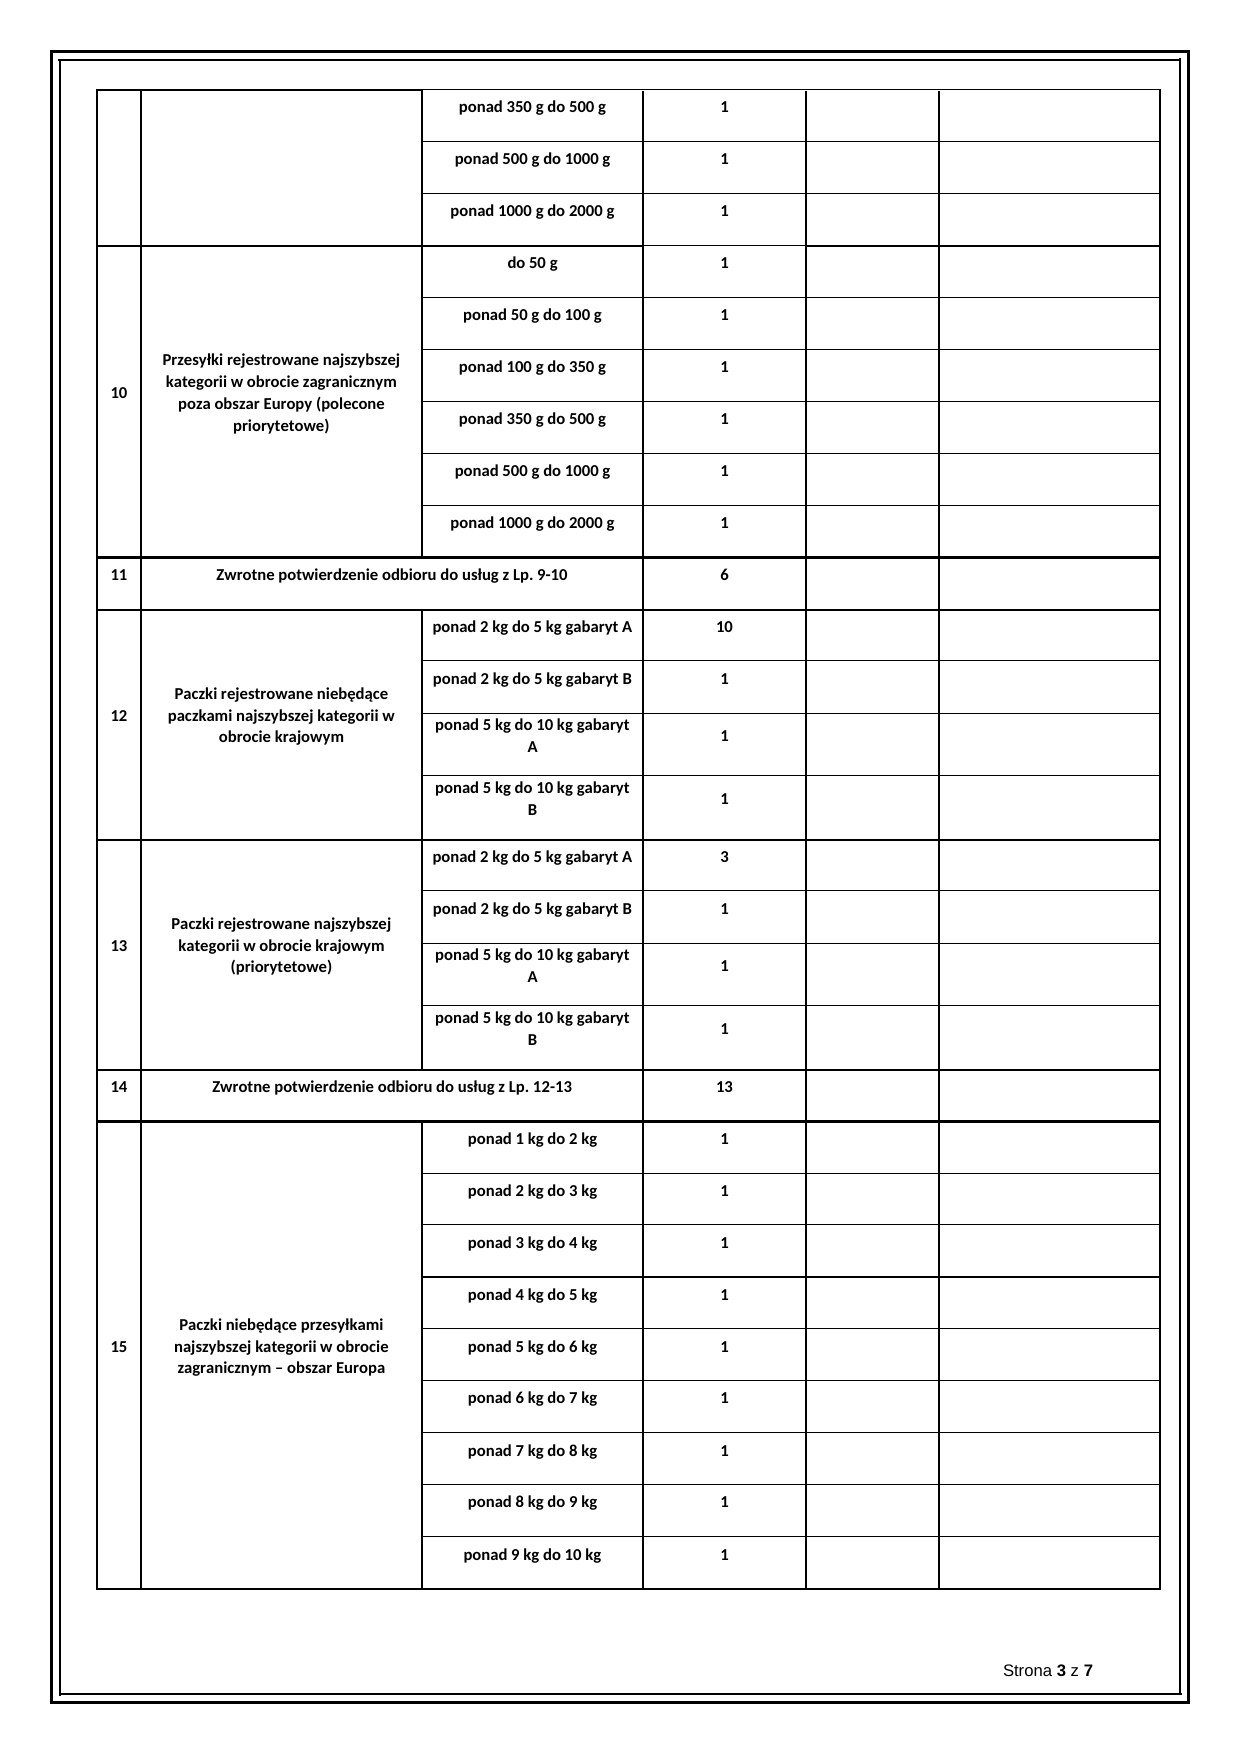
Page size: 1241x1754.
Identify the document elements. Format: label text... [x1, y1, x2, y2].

table_cell [940, 611, 1159, 660]
table_cell [807, 1278, 938, 1328]
table_cell [940, 1225, 1159, 1276]
table_cell 1 [644, 1433, 805, 1484]
table_cell [940, 90, 1159, 141]
table_cell [940, 1433, 1159, 1484]
table_cell [807, 661, 938, 712]
table_cell ponad 2 kg do 5 kg gabaryt A [423, 841, 642, 890]
table_cell 3 [644, 841, 805, 890]
table_cell ponad 500 g do 1000 g [423, 142, 642, 193]
table_cell 6 [644, 559, 805, 608]
table_cell [940, 402, 1159, 452]
table_cell [940, 1329, 1159, 1380]
table_cell 10 [98, 247, 140, 556]
table_cell ponad 3 kg do 4 kg [423, 1225, 642, 1276]
table_cell [940, 1174, 1159, 1224]
table_cell 1 [644, 402, 805, 452]
table_cell 1 [644, 1123, 805, 1172]
table_cell 1 [644, 454, 805, 504]
table_cell ponad 1 kg do 2 kg [423, 1123, 642, 1172]
table_cell ponad 9 kg do 10 kg [423, 1537, 642, 1588]
table_cell ponad 1000 g do 2000 g [423, 194, 642, 244]
table_cell 12 [98, 611, 140, 838]
table_cell [940, 194, 1159, 244]
table_cell 1 [644, 1225, 805, 1276]
table_cell [940, 661, 1159, 712]
table_cell 1 [644, 1485, 805, 1536]
table_cell [807, 142, 938, 193]
table_cell [940, 559, 1159, 608]
table_cell [807, 714, 938, 775]
table_cell ponad 500 g do 1000 g [423, 454, 642, 504]
table_cell 1 [644, 506, 805, 556]
table_cell 1 [644, 194, 805, 244]
table_cell 1 [644, 1278, 805, 1328]
table_cell [807, 454, 938, 504]
table_cell 13 [644, 1071, 805, 1120]
table_cell 1 [644, 661, 805, 712]
table_cell ponad 8 kg do 9 kg [423, 1485, 642, 1536]
table_cell 1 [644, 891, 805, 942]
table_cell ponad 2 kg do 5 kg gabaryt B [423, 891, 642, 942]
table_cell [807, 402, 938, 452]
table_cell ponad 5 kg do 10 kg gabaryt B [423, 1006, 642, 1068]
table_cell [940, 944, 1159, 1005]
table_cell 10 [644, 611, 805, 660]
table_cell Zwrotne potwierdzenie odbioru do usług z Lp. 9-10 [142, 559, 642, 608]
table_cell [940, 1485, 1159, 1536]
table_cell [940, 298, 1159, 348]
table_cell [940, 776, 1159, 838]
table_cell 1 [644, 142, 805, 193]
table_cell 1 [644, 90, 806, 141]
table_cell do 50 g [423, 247, 642, 297]
table_cell [940, 1123, 1159, 1172]
table_cell 1 [644, 1329, 805, 1380]
table_cell ponad 7 kg do 8 kg [423, 1433, 642, 1484]
table_cell ponad 350 g do 500 g [423, 402, 642, 452]
table_cell [807, 1006, 938, 1068]
table_cell [940, 1278, 1159, 1328]
table_cell Paczki rejestrowane najszybszej kategorii w obrocie krajowym (priorytetowe) [142, 841, 421, 1068]
table_cell ponad 1000 g do 2000 g [423, 506, 642, 556]
table_cell ponad 5 kg do 6 kg [423, 1329, 642, 1380]
table_cell [807, 1225, 938, 1276]
table_cell [940, 1006, 1159, 1068]
table_cell Paczki niebędące przesyłkami najszybszej kategorii w obrocie zagranicznym – obszar Europa [142, 1123, 421, 1588]
table_cell ponad 2 kg do 5 kg gabaryt B [423, 661, 642, 712]
table_cell [940, 142, 1159, 193]
table_cell [807, 1381, 938, 1432]
table_cell Przesyłki rejestrowane najszybszej kategorii w obrocie zagranicznym poza obszar Europy (polecone priorytetowe) [142, 247, 421, 556]
table_cell [807, 776, 938, 838]
table_cell ponad 50 g do 100 g [423, 298, 642, 348]
table_cell [940, 247, 1159, 297]
table_cell Zwrotne potwierdzenie odbioru do usług z Lp. 12-13 [142, 1071, 642, 1120]
table_cell [807, 841, 938, 890]
table_cell [807, 1537, 938, 1588]
table_cell [807, 350, 938, 401]
table_cell 1 [644, 1537, 805, 1588]
table_cell [807, 194, 938, 244]
table_cell 1 [644, 714, 805, 775]
table_cell 1 [644, 246, 805, 297]
table_cell 1 [644, 944, 805, 1005]
table_cell [807, 506, 938, 556]
table_cell ponad 5 kg do 10 kg gabaryt B [423, 776, 642, 838]
table_cell 15 [98, 1123, 140, 1588]
table_cell 11 [98, 559, 140, 608]
table_cell 1 [644, 298, 805, 348]
table_cell [807, 944, 938, 1005]
table_cell ponad 5 kg do 10 kg gabaryt A [423, 714, 642, 775]
table_cell [940, 454, 1159, 504]
table_cell [807, 1433, 938, 1484]
table_cell [807, 559, 938, 608]
table_cell ponad 4 kg do 5 kg [423, 1278, 642, 1328]
table_cell [940, 506, 1159, 556]
table_cell 1 [644, 1006, 805, 1068]
table_cell [807, 247, 938, 297]
table_cell [940, 1381, 1159, 1432]
table_cell [940, 1537, 1159, 1588]
table_cell [807, 1329, 938, 1380]
table_cell [807, 1071, 938, 1120]
table_cell ponad 100 g do 350 g [423, 350, 642, 401]
table_cell [807, 1174, 938, 1224]
table_cell ponad 5 kg do 10 kg gabaryt A [423, 944, 642, 1005]
table_cell [940, 350, 1159, 401]
table_cell [807, 1123, 938, 1172]
table_cell ponad 2 kg do 3 kg [423, 1174, 642, 1224]
table_cell [807, 298, 938, 348]
table_cell [807, 90, 938, 141]
table_cell Paczki rejestrowane niebędące paczkami najszybszej kategorii w obrocie krajowym [142, 611, 421, 838]
table_cell 14 [98, 1071, 140, 1120]
table_cell ponad 350 g do 500 g [423, 90, 643, 141]
table_cell [940, 1071, 1159, 1120]
table_cell 1 [644, 776, 805, 838]
table_cell 1 [644, 350, 805, 401]
table_cell [940, 891, 1159, 942]
table_cell [940, 841, 1159, 890]
table_cell 1 [644, 1381, 805, 1432]
table_cell 1 [644, 1174, 805, 1224]
table_cell ponad 6 kg do 7 kg [423, 1381, 642, 1432]
table_cell [807, 891, 938, 942]
table_cell ponad 2 kg do 5 kg gabaryt A [423, 611, 642, 660]
table_cell [807, 1485, 938, 1536]
table_cell [940, 714, 1159, 775]
table_cell 13 [98, 841, 140, 1068]
table_cell [807, 611, 938, 660]
